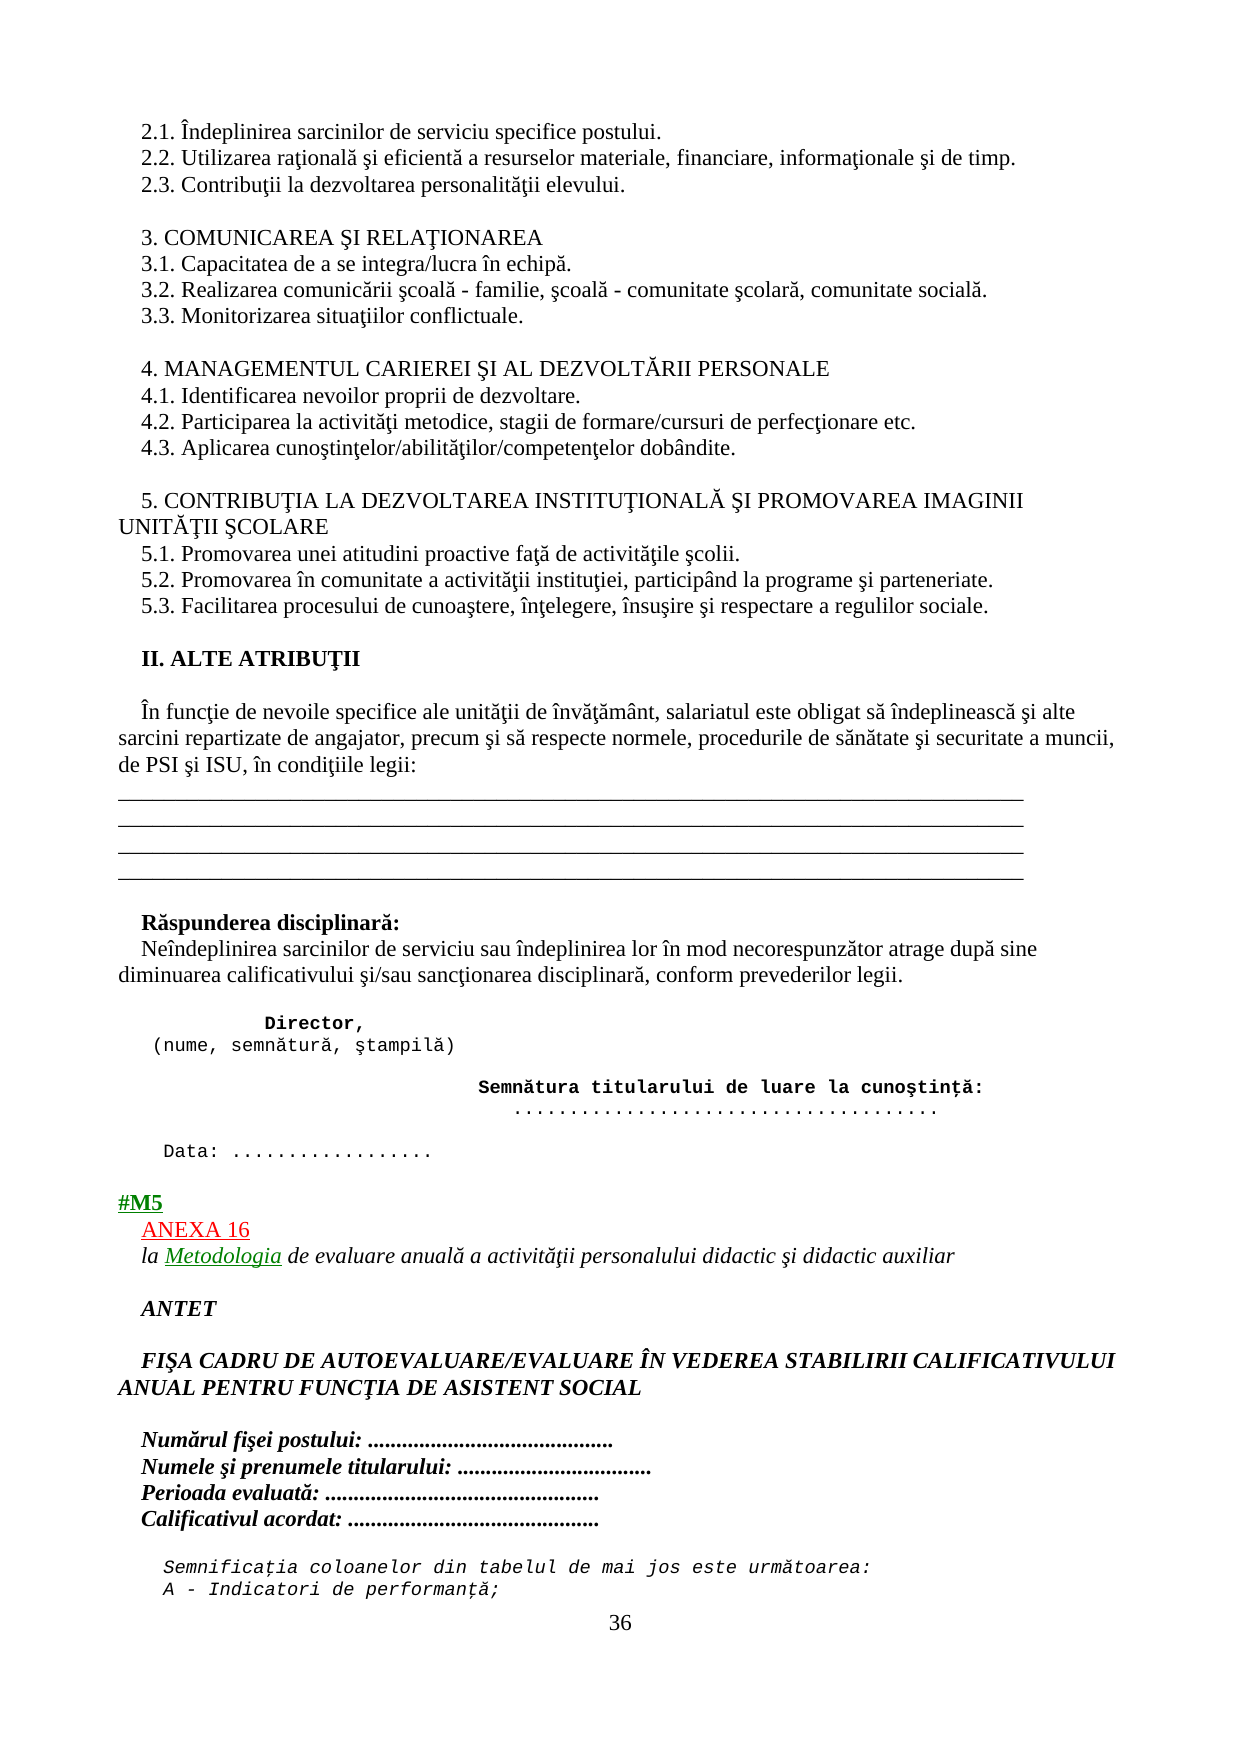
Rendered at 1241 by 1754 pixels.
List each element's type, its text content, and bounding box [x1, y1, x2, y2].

text Răspunderea disciplinară: [118, 909, 1122, 935]
text Perioada evaluată: ................................................ [118, 1479, 1122, 1506]
text 3.1. Capacitatea de a se integra/lucra în echipă. [118, 250, 1122, 276]
text 3.2. Realizarea comunicării şcoală - familie, şcoală - comunitate şcolară, comunitate socială. [118, 276, 1122, 303]
text 5.2. Promovarea în comunitate a activităţii instituţiei, participând la programe şi parteneriate. [118, 566, 1122, 592]
text 4. MANAGEMENTUL CARIEREI ŞI AL DEZVOLTĂRII PERSONALE [118, 355, 1122, 382]
text Numele şi prenumele titularului: .................................. [118, 1453, 1122, 1479]
text 3. COMUNICAREA ŞI RELAŢIONAREA [118, 223, 1122, 250]
text ANTET [118, 1295, 1122, 1321]
text (nume, semnătură, ştampilă) [118, 1035, 1122, 1057]
text Data: .................. [118, 1142, 1122, 1163]
text ANEXA 16 [118, 1216, 1122, 1242]
text 4.2. Participarea la activităţi metodice, stagii de formare/cursuri de perfecţionare etc. [118, 408, 1122, 434]
text 2.2. Utilizarea raţională şi eficientă a resurselor materiale, financiare, informaţionale şi de timp. [118, 144, 1122, 171]
text II. ALTE ATRIBUŢII [118, 645, 1122, 672]
text FIŞA CADRU DE AUTOEVALUARE/EVALUARE ÎN VEDEREA STABILIRII CALIFICATIVULUI ANUAL PENTRU FUNCŢIA DE ASISTENT SOCIAL [118, 1347, 1122, 1400]
text 2.1. Îndeplinirea sarcinilor de serviciu specifice postului. [118, 118, 1122, 144]
text #M5 [118, 1189, 1122, 1216]
text _______________________________________________________________________________ [118, 856, 1122, 882]
text _______________________________________________________________________________ [118, 830, 1122, 856]
text 3.3. Monitorizarea situaţiilor conflictuale. [118, 303, 1122, 329]
text 5.1. Promovarea unei atitudini proactive faţă de activităţile şcolii. [118, 540, 1122, 566]
text Director, [118, 1014, 1122, 1035]
text Numărul fişei postului: ........................................... [118, 1426, 1122, 1453]
text 4.1. Identificarea nevoilor proprii de dezvoltare. [118, 382, 1122, 408]
text _______________________________________________________________________________ [118, 777, 1122, 803]
text la Metodologia de evaluare anuală a activităţii personalului didactic şi didactic auxiliar [118, 1242, 1122, 1268]
text 4.3. Aplicarea cunoştinţelor/abilităţilor/competenţelor dobândite. [118, 434, 1122, 461]
text Neîndeplinirea sarcinilor de serviciu sau îndeplinirea lor în mod necorespunzător atrage după sine diminuarea calificativului şi/sau sancţionarea disciplinară, conform prevederilor legii. [118, 935, 1122, 988]
text ...................................... [118, 1099, 1122, 1120]
text În funcţie de nevoile specifice ale unităţii de învăţământ, salariatul este obligat să îndeplinească şi alte sarcini repartizate de angajator, precum şi să respecte normele, procedurile de sănătate şi securitate a muncii, de PSI şi ISU, în condiţiile legii: [118, 698, 1122, 777]
text Semnificaţia coloanelor din tabelul de mai jos este următoarea: [118, 1558, 1122, 1579]
text Semnătura titularului de luare la cunoştinţă: [118, 1078, 1122, 1099]
text 5. CONTRIBUŢIA LA DEZVOLTAREA INSTITUŢIONALĂ ŞI PROMOVAREA IMAGINII UNITĂŢII ŞCOLARE [118, 487, 1122, 540]
text 5.3. Facilitarea procesului de cunoaştere, înţelegere, însuşire şi respectare a regulilor sociale. [118, 592, 1122, 619]
text _______________________________________________________________________________ [118, 803, 1122, 830]
text 2.3. Contribuţii la dezvoltarea personalităţii elevului. [118, 171, 1122, 197]
text A - Indicatori de performanţă; [118, 1579, 1122, 1601]
text Calificativul acordat: ............................................ [118, 1506, 1122, 1532]
